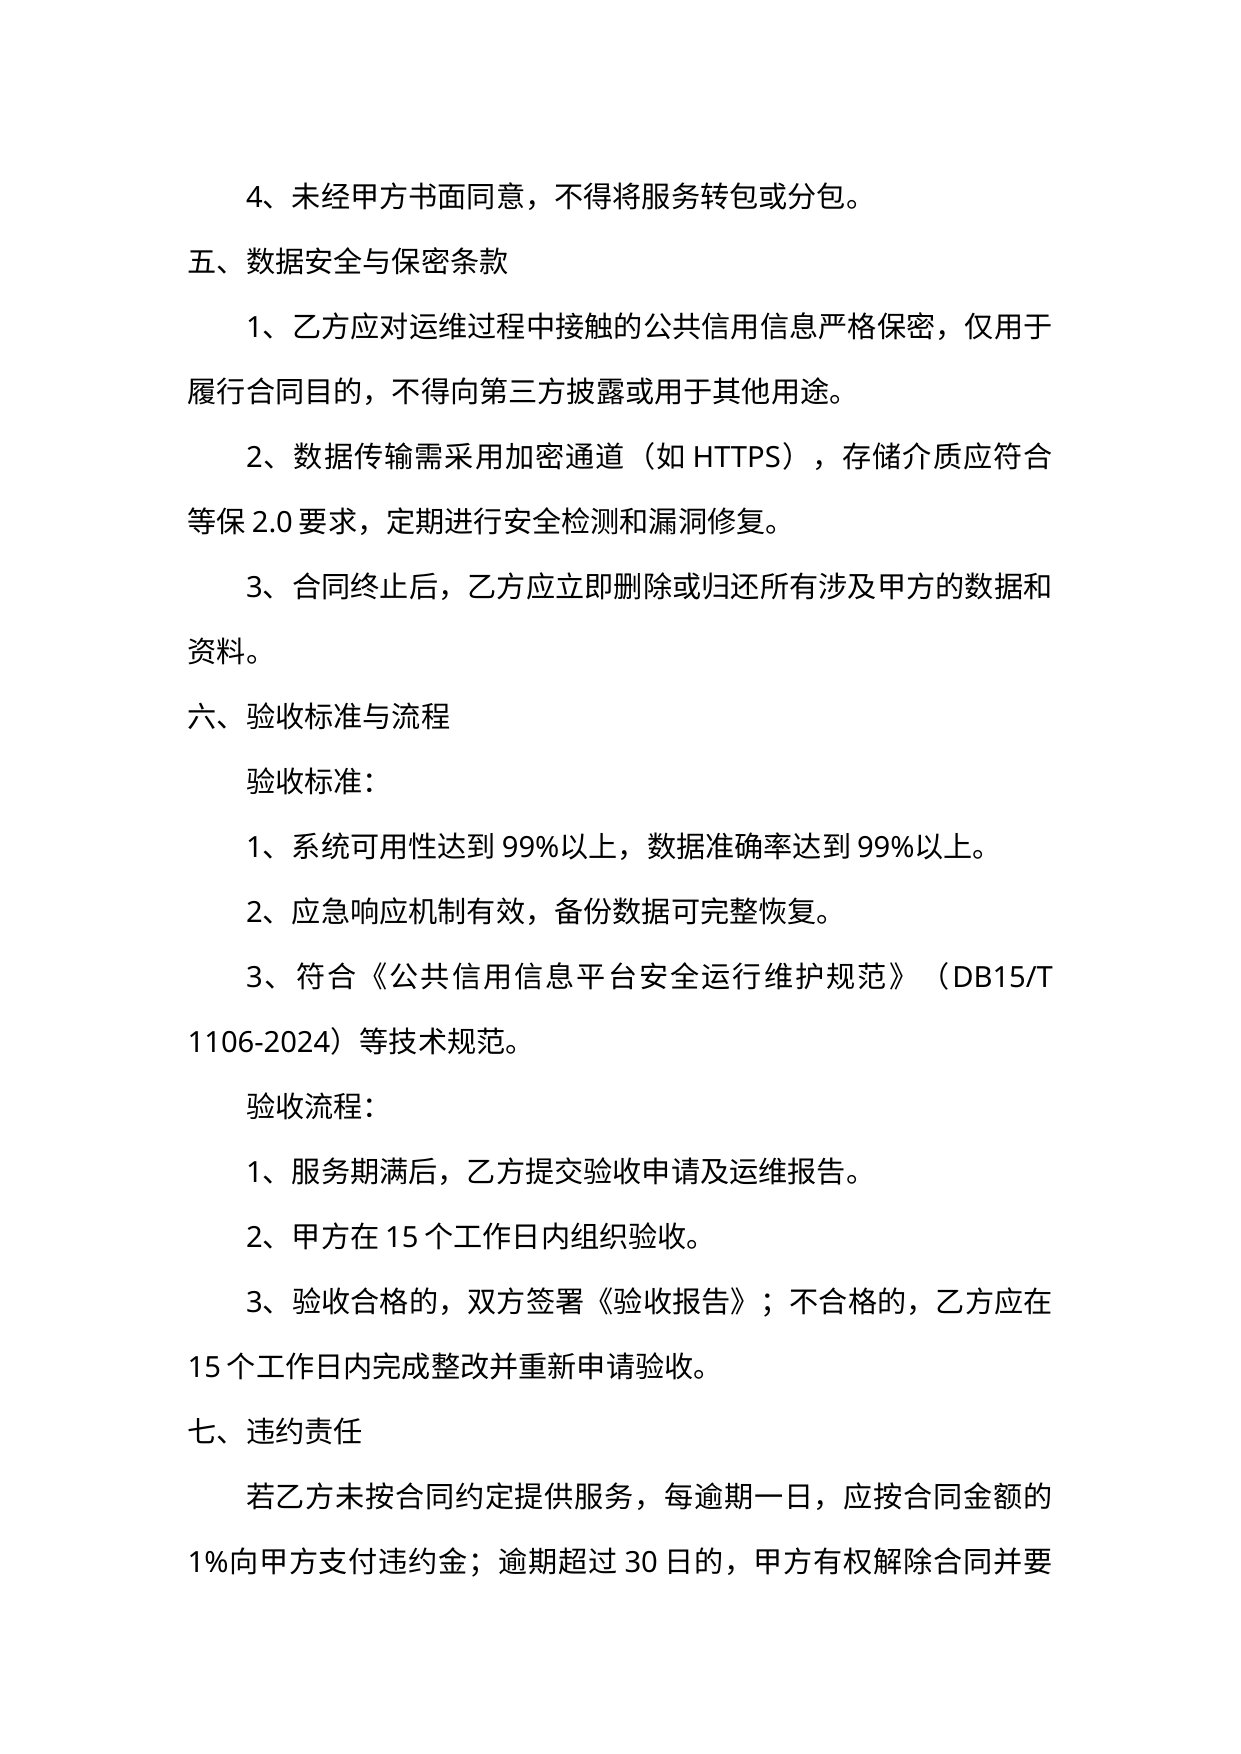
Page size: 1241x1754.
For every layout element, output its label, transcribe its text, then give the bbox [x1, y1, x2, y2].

text 3、符合《公共信用信息平台安全运行维护规范》（DB15/T 1106-2024）等技术规范。 [187, 942, 1053, 1072]
text 3、验收合格的，双方签署《验收报告》；不合格的，乙方应在15个工作日内完成整改并重新申请验收。 [187, 1267, 1053, 1397]
text 1、乙方应对运维过程中接触的公共信用信息严格保密，仅用于履行合同目的，不得向第三方披露或用于其他用途。 [187, 292, 1053, 422]
text 验收标准： [187, 747, 1053, 812]
text 2、数据传输需采用加密通道（如HTTPS），存储介质应符合等保2.0要求，定期进行安全检测和漏洞修复。 [187, 422, 1053, 552]
text 五、数据安全与保密条款 [187, 227, 1053, 292]
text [187, 1462, 1053, 1592]
text 六、验收标准与流程 [187, 682, 1053, 747]
text 2、应急响应机制有效，备份数据可完整恢复。 [187, 877, 1053, 942]
text 七、违约责任 [187, 1397, 1053, 1462]
text 1、服务期满后，乙方提交验收申请及运维报告。 [187, 1137, 1053, 1202]
text 2、甲方在15个工作日内组织验收。 [187, 1202, 1053, 1267]
text 4、未经甲方书面同意，不得将服务转包或分包。 [187, 162, 1053, 227]
text 3、合同终止后，乙方应立即删除或归还所有涉及甲方的数据和资料。 [187, 552, 1053, 682]
text 1、系统可用性达到99%以上，数据准确率达到99%以上。 [187, 812, 1053, 877]
text 验收流程： [187, 1072, 1053, 1137]
